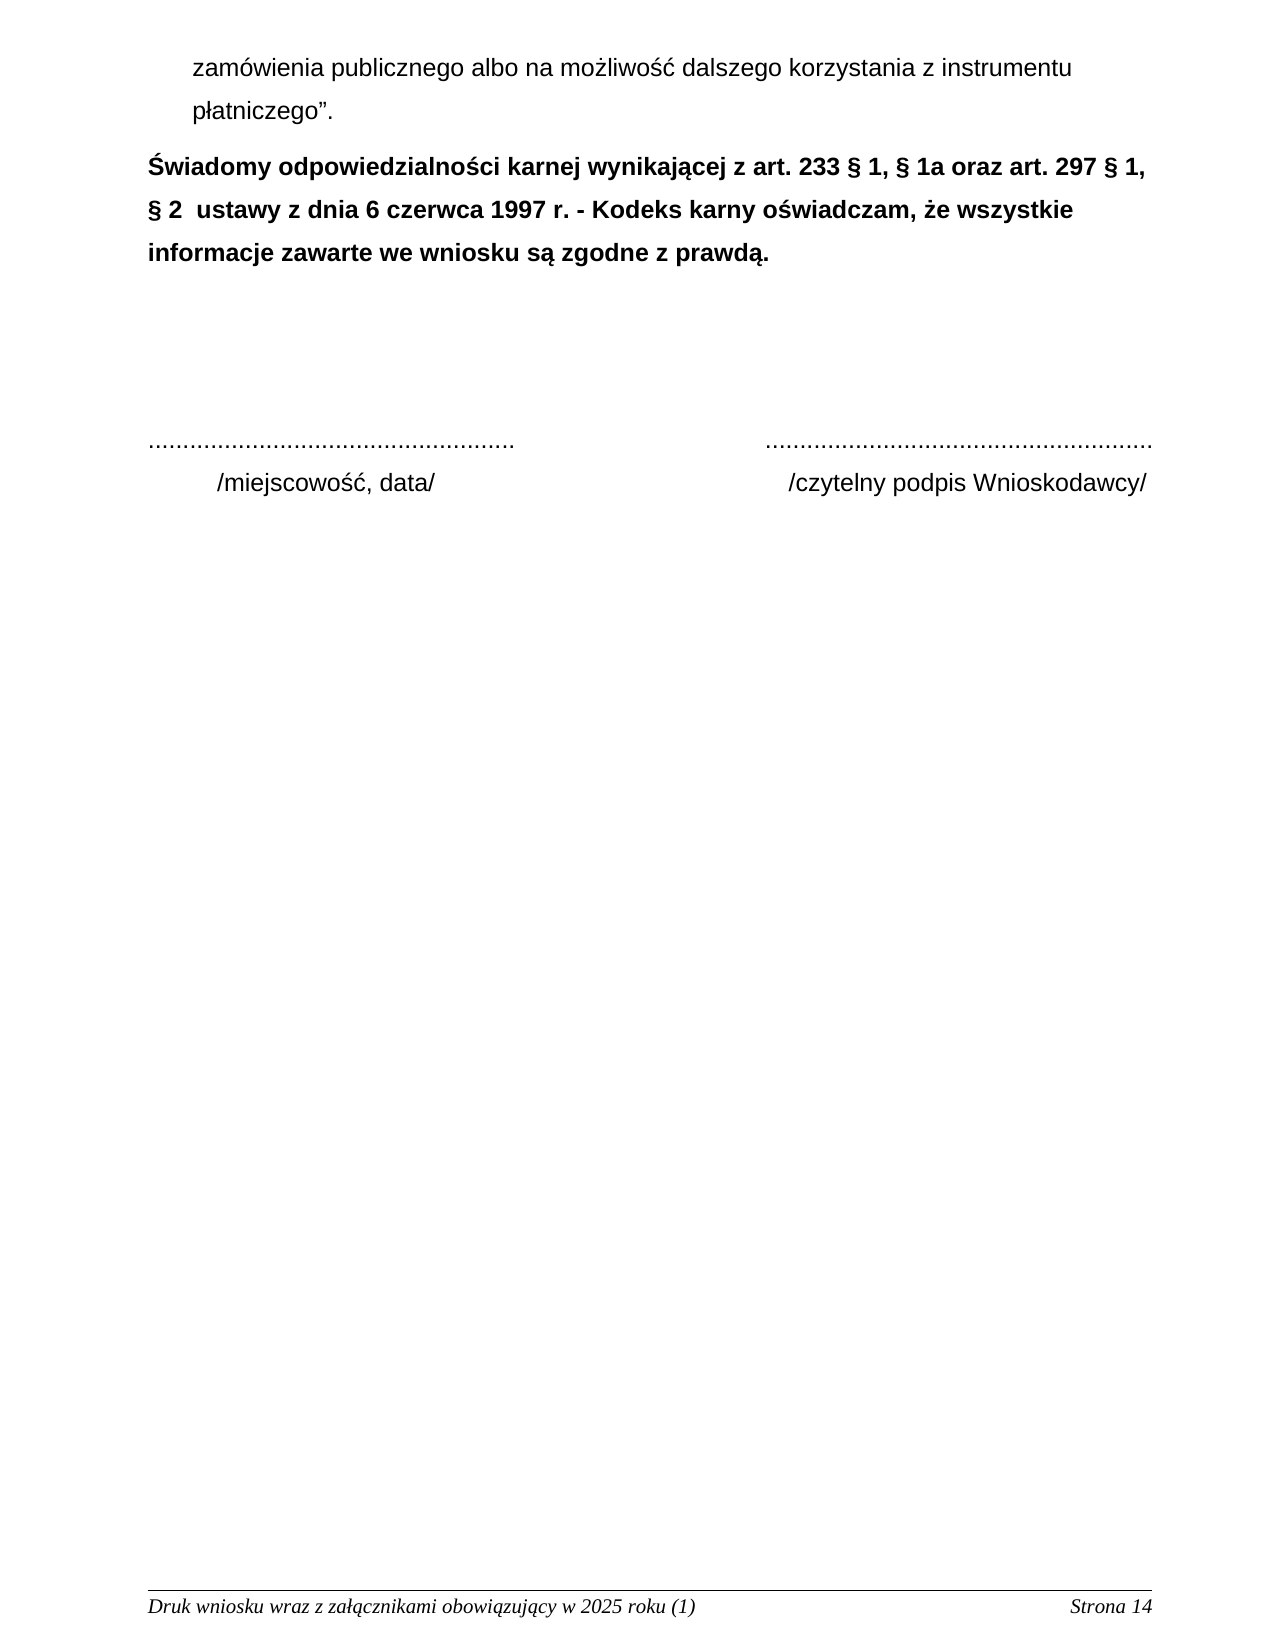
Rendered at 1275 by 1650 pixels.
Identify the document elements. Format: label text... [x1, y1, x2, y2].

text Świadomy odpowiedzialności karnej wynikającej z art. 233 § 1, § 1a oraz art. 297 § 1, § 2 ustawy z dnia 6 czerwca 1997 r. - Kodeks karny oświadczam, że wszystkie informacje zawarte we wniosku są zgodne z prawdą. [148, 152, 1157, 267]
text /miejscowość, data/ /czytelny podpis Wnioskodawcy/Oświadczenie WSPÓŁMAŁŻONKA WNIOSKODAWCY [148, 468, 1157, 497]
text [148, 53, 1157, 125]
text ..................................................... ........................................................ [148, 425, 1157, 454]
